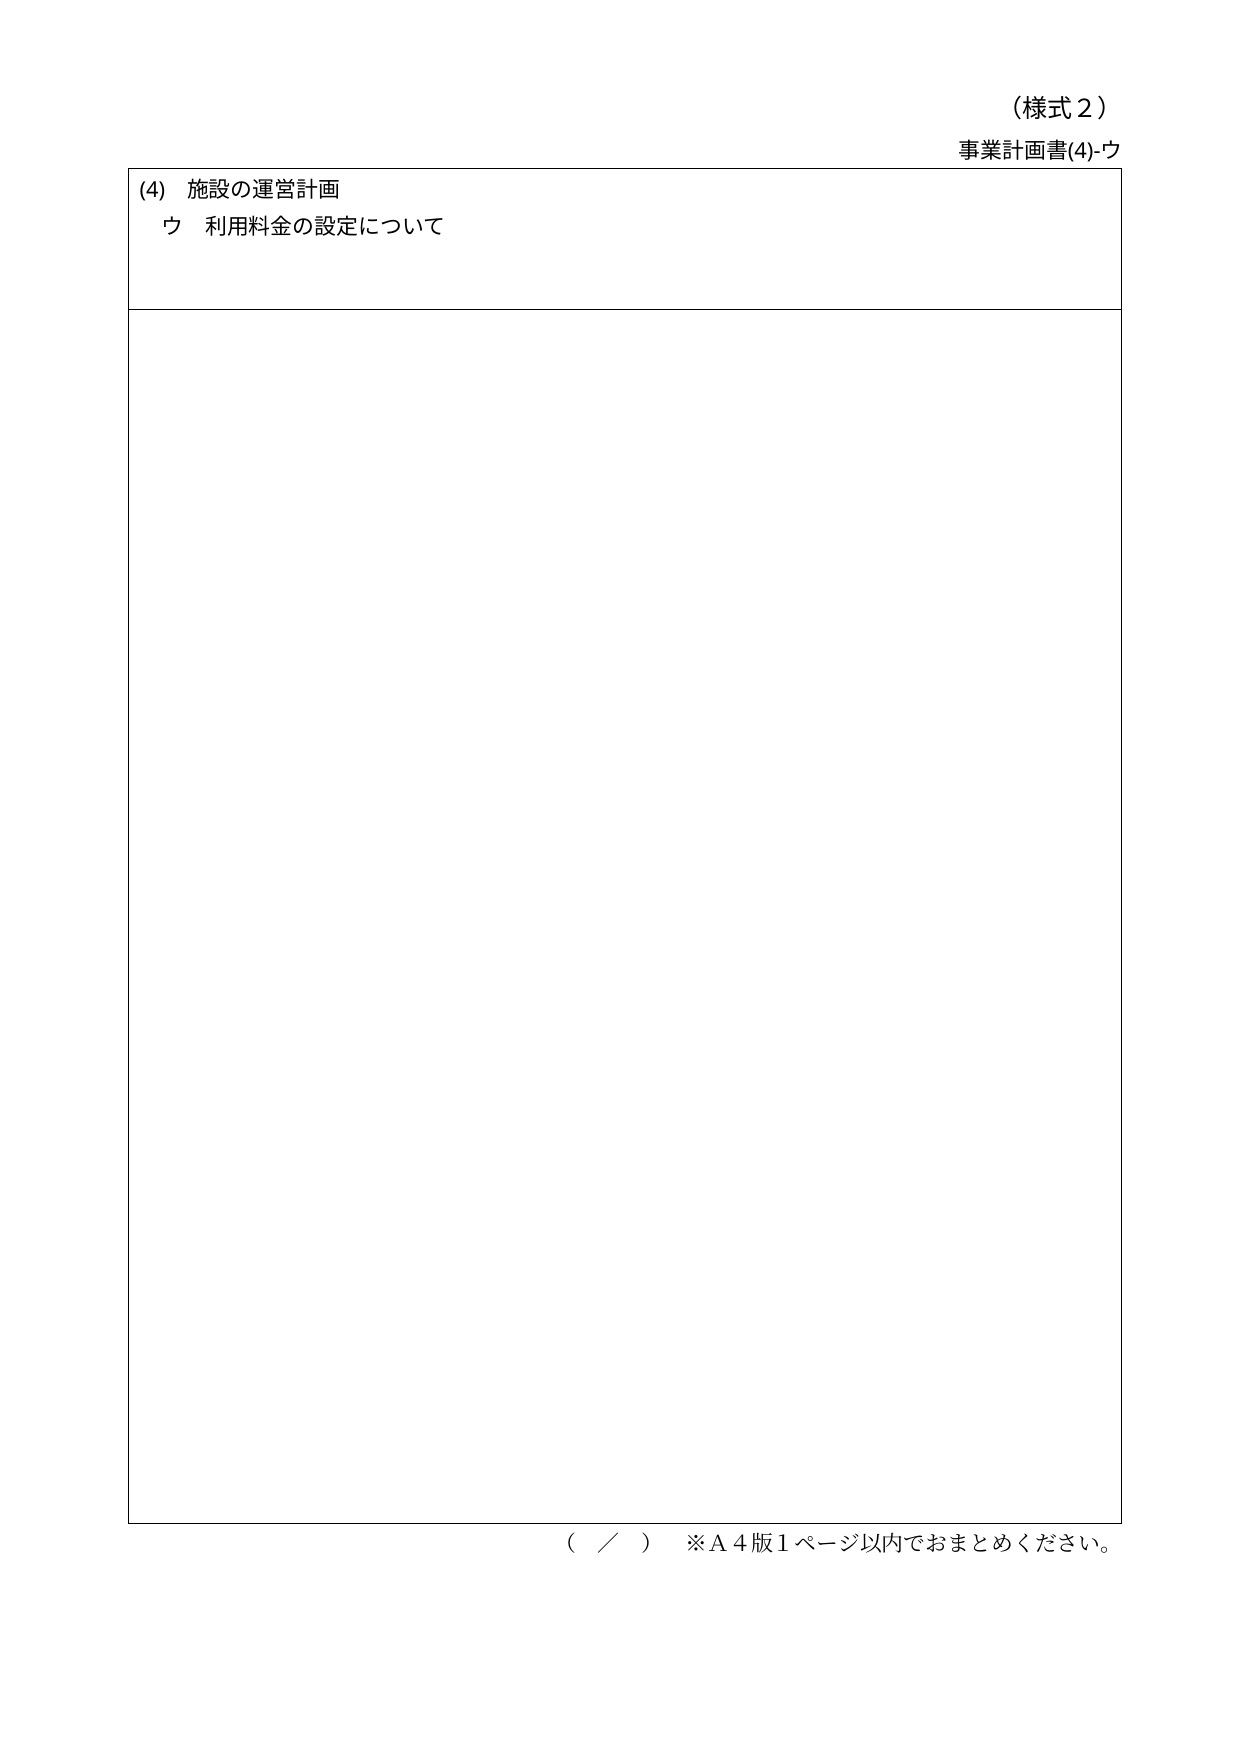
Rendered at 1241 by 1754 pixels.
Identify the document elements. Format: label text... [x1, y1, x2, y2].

text （ ／ ） ※Ａ４版１ページ以内でおまとめください。 [118, 1523, 1122, 1561]
table_cell [129, 310, 1121, 1522]
table_header (4) 施設の運営計画 ウ 利用料金の設定について [129, 169, 1121, 308]
text 事業計画書(4)-ウ [118, 130, 1122, 168]
